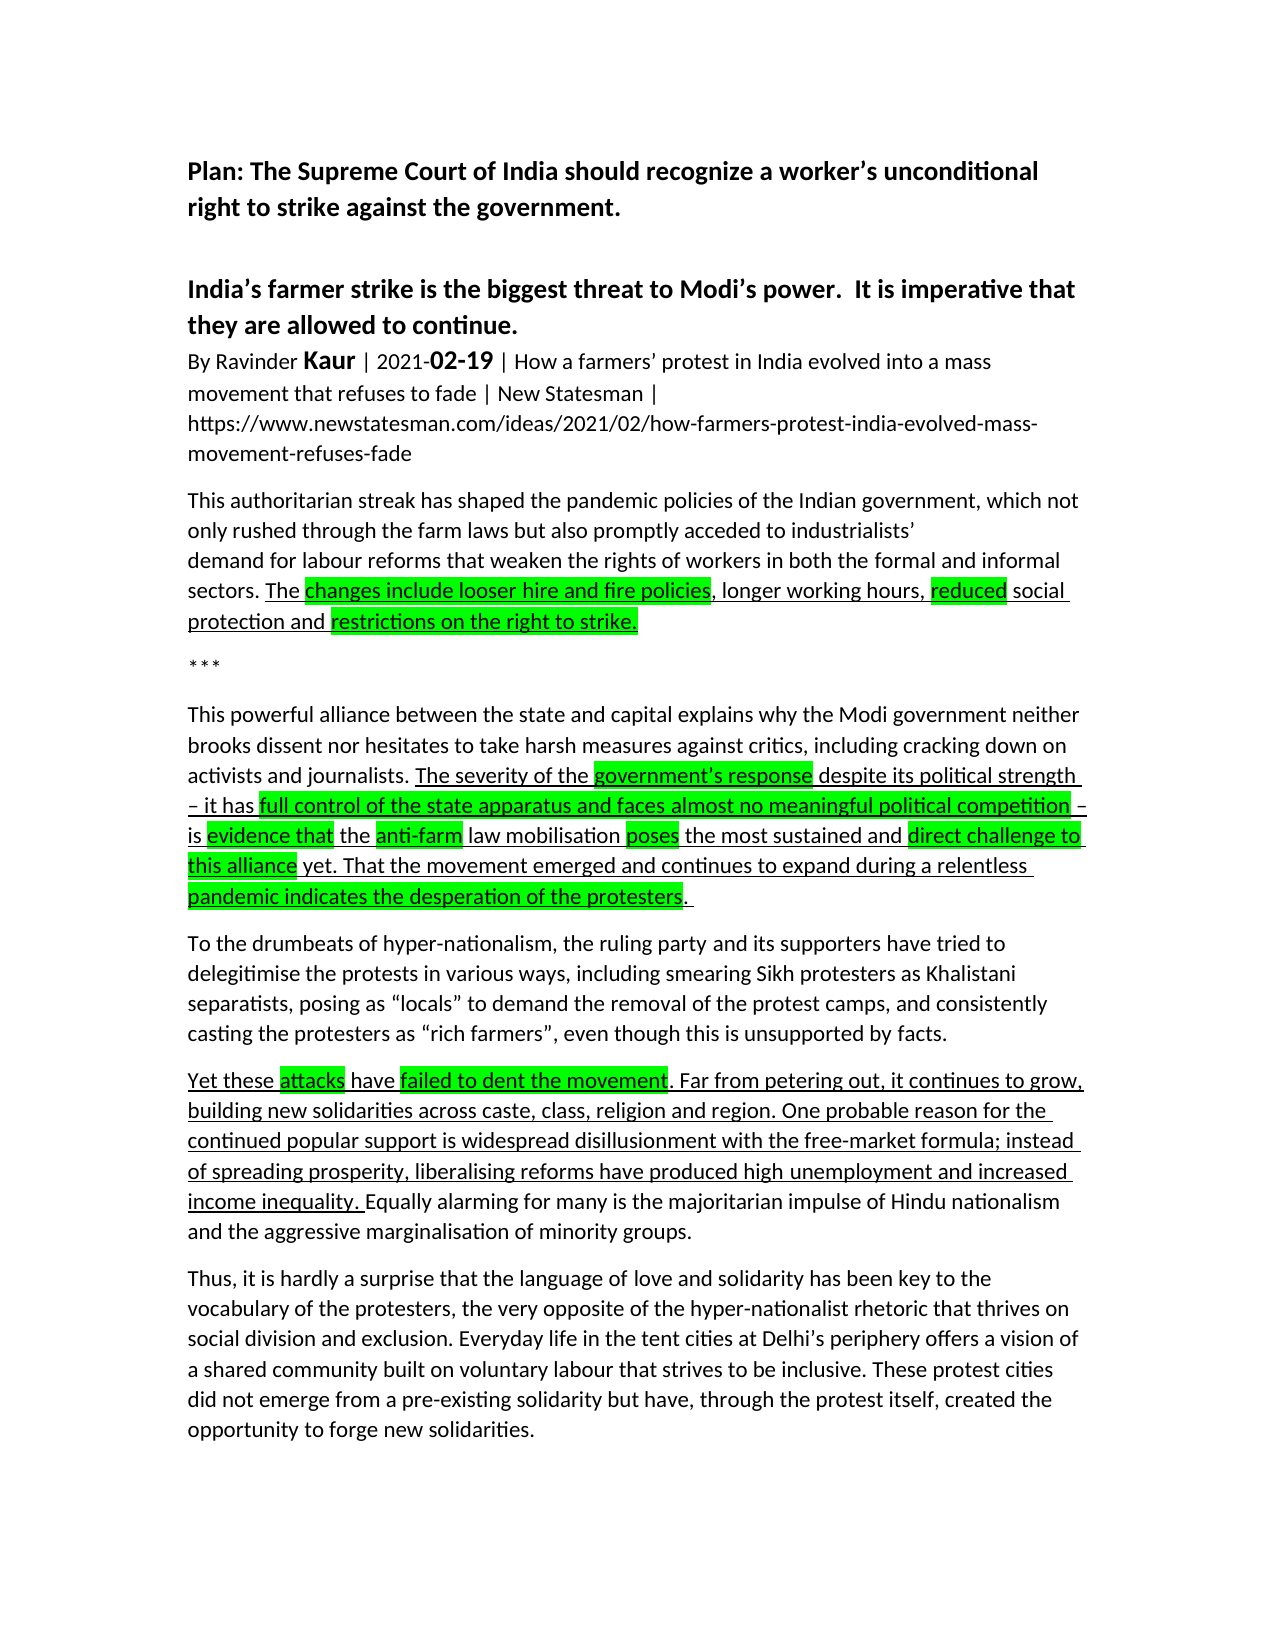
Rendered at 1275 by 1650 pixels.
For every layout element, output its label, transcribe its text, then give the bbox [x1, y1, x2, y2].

subtitle Plan: The Supreme Court of India should recognize a worker’s unconditional right to strike against the government. [187, 154, 1087, 223]
text *** [187, 654, 1087, 682]
text This authoritarian streak has shaped the pandemic policies of the Indian government, which not only rushed through the farm laws but also promptly acceded to industrialists’ demand for labour reforms that weaken the rights of workers in both the formal and informal sectors. The changes include looser hire and fire policies, longer working hours, reduced social protection and restrictions on the right to strike. [187, 486, 1087, 635]
text Yet these attacks have failed to dent the movement. Far from petering out, it continues to grow, building new solidarities across caste, class, religion and region. One probable reason for the continued popular support is widespread disillusionment with the free-market formula; instead of spreading prosperity, liberalising reforms have produced high unemployment and increased income inequality. Equally alarming for many is the majoritarian impulse of Hindu nationalism and the aggressive marginalisation of minority groups. [187, 1066, 1087, 1245]
text Thus, it is hardly a surprise that the language of love and solidarity has been key to the vocabulary of the protesters, the very opposite of the hyper-nationalist rhetoric that thrives on social division and exclusion. Everyday life in the tent cities at Delhi’s periphery offers a vision of a shared community built on voluntary labour that strives to be inclusive. These protest cities did not emerge from a pre-existing solidarity but have, through the protest itself, created the opportunity to forge new solidarities. [187, 1264, 1087, 1443]
text To the drumbeats of hyper-nationalism, the ruling party and its supporters have tried to delegitimise the protests in various ways, including smearing Sikh protesters as Khalistani separatists, posing as “locals” to demand the removal of the protest camps, and consistently casting the protesters as “rich farmers”, even though this is unsupported by facts. [187, 929, 1087, 1047]
text This powerful alliance between the state and capital explains why the Modi government neither brooks dissent nor hesitates to take harsh measures against critics, including cracking down on activists and journalists. The severity of the government’s response despite its political strength – it has full control of the state apparatus and faces almost no meaningful political competition – is evidence that the anti-farm law mobilisation poses the most sustained and direct challenge to this alliance yet. That the movement emerged and continues to expand during a relentless pandemic indicates the desperation of the protesters. [187, 816, 1087, 910]
text This powerful alliance between the state and capital explains why the Modi government neither brooks dissent nor hesitates to take harsh measures against critics, including cracking down on activists and journalists. The severity of the government’s response despite its political strength – it has full control of the state apparatus and faces almost no meaningful political competition – is evidence that the anti-farm law mobilisation poses the most sustained and direct challenge to this alliance yet. That the movement emerged and continues to expand during a relentless pandemic indicates the desperation of the protesters. [187, 701, 1087, 815]
subtitle India’s farmer strike is the biggest threat to Modi’s power. It is imperative that they are allowed to continue. [187, 272, 1087, 341]
text By Ravinder Kaur | 2021-02-19 | How a farmers’ protest in India evolved into a mass movement that refuses to fade | New Statesman | https://www.newstatesman.com/ideas/2021/02/how-farmers-protest-india-evolved-mass-movement-refuses-fade [187, 343, 1087, 467]
